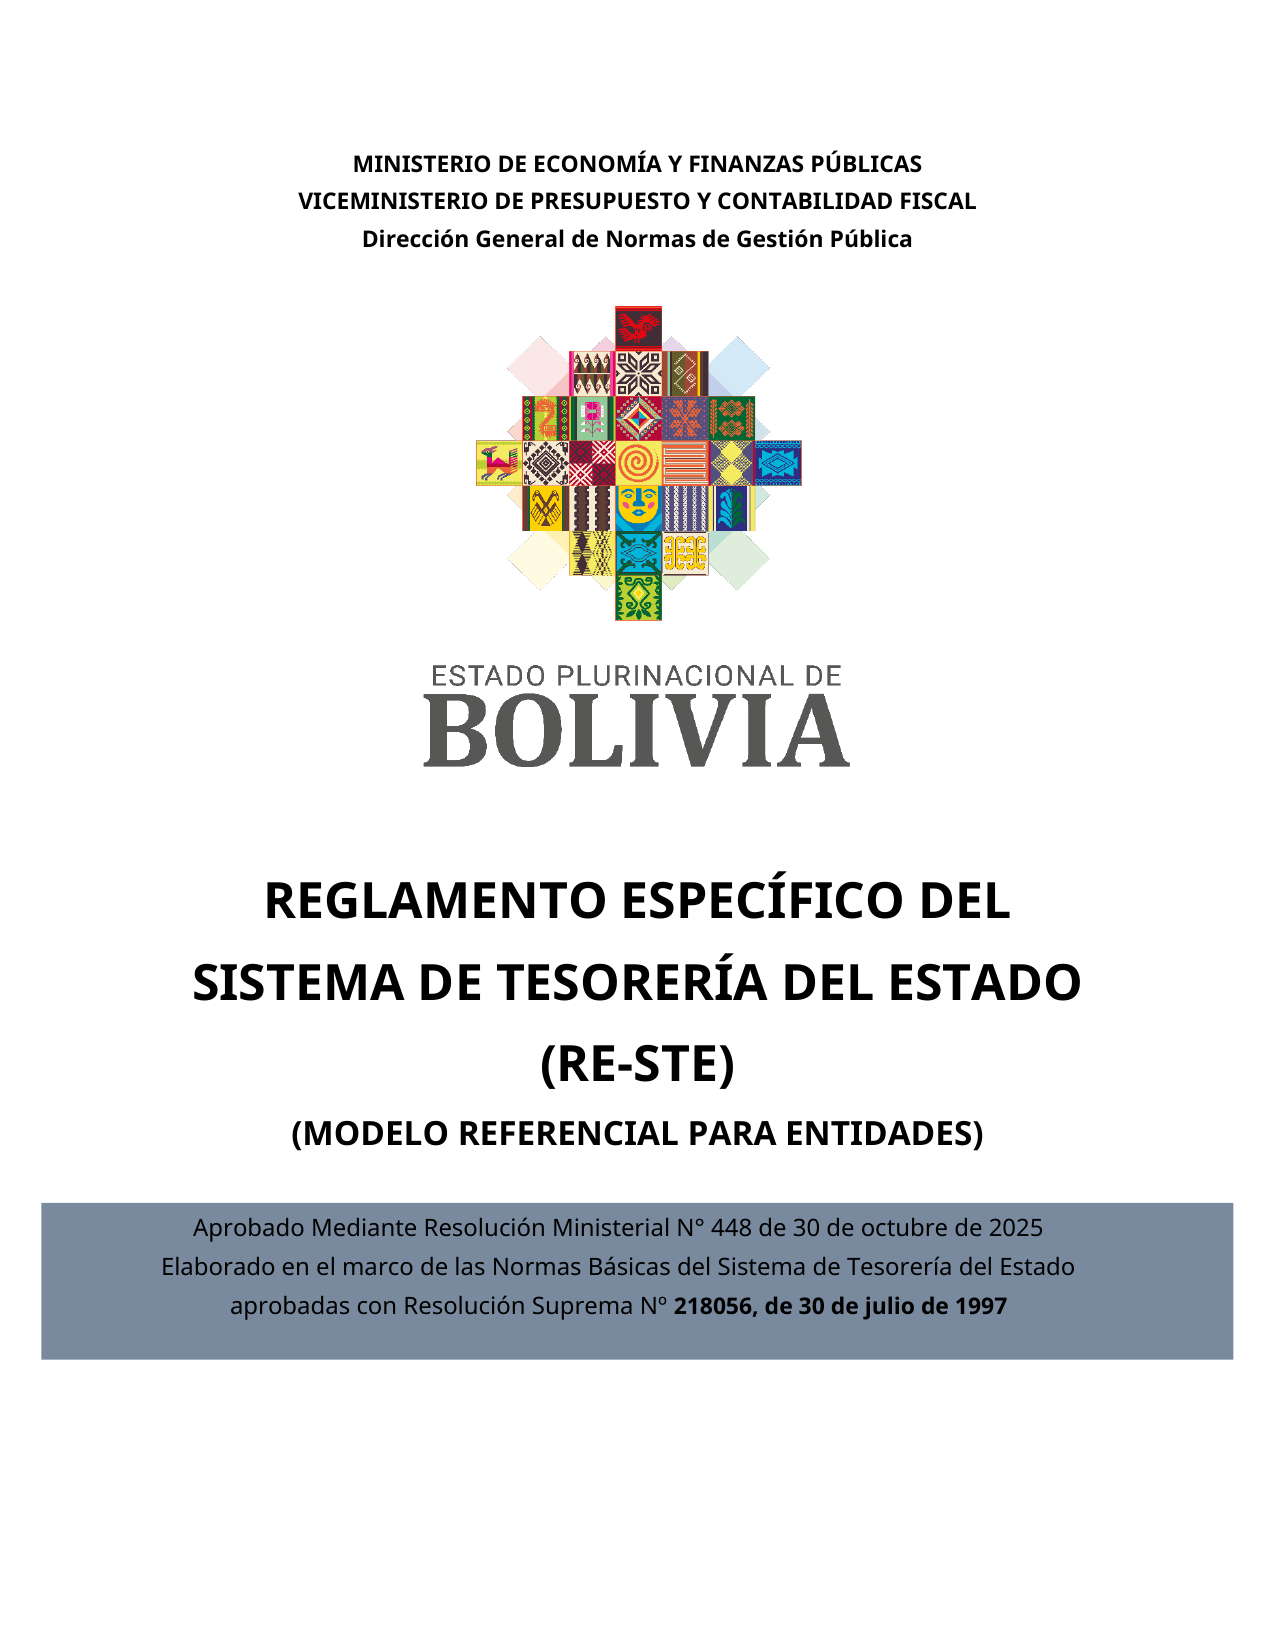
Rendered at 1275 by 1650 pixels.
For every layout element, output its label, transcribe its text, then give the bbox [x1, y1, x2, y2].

picture [353, 261, 922, 811]
text REGLAMENTO ESPECÍFICO DEL SISTEMA DE TESORERÍA DEL ESTADO (RE-STE) [177, 865, 1098, 1096]
text (MODELO REFERENCIAL PARA ENTIDADES) [177, 1110, 1098, 1155]
text VICEMINISTERIO DE PRESUPUESTO Y CONTABILIDAD FISCAL [177, 185, 1098, 216]
text MINISTERIO DE ECONOMÍA Y FINANZAS PÚBLICAS [177, 148, 1098, 179]
text Dirección General de Normas de Gestión Pública [177, 223, 1098, 254]
